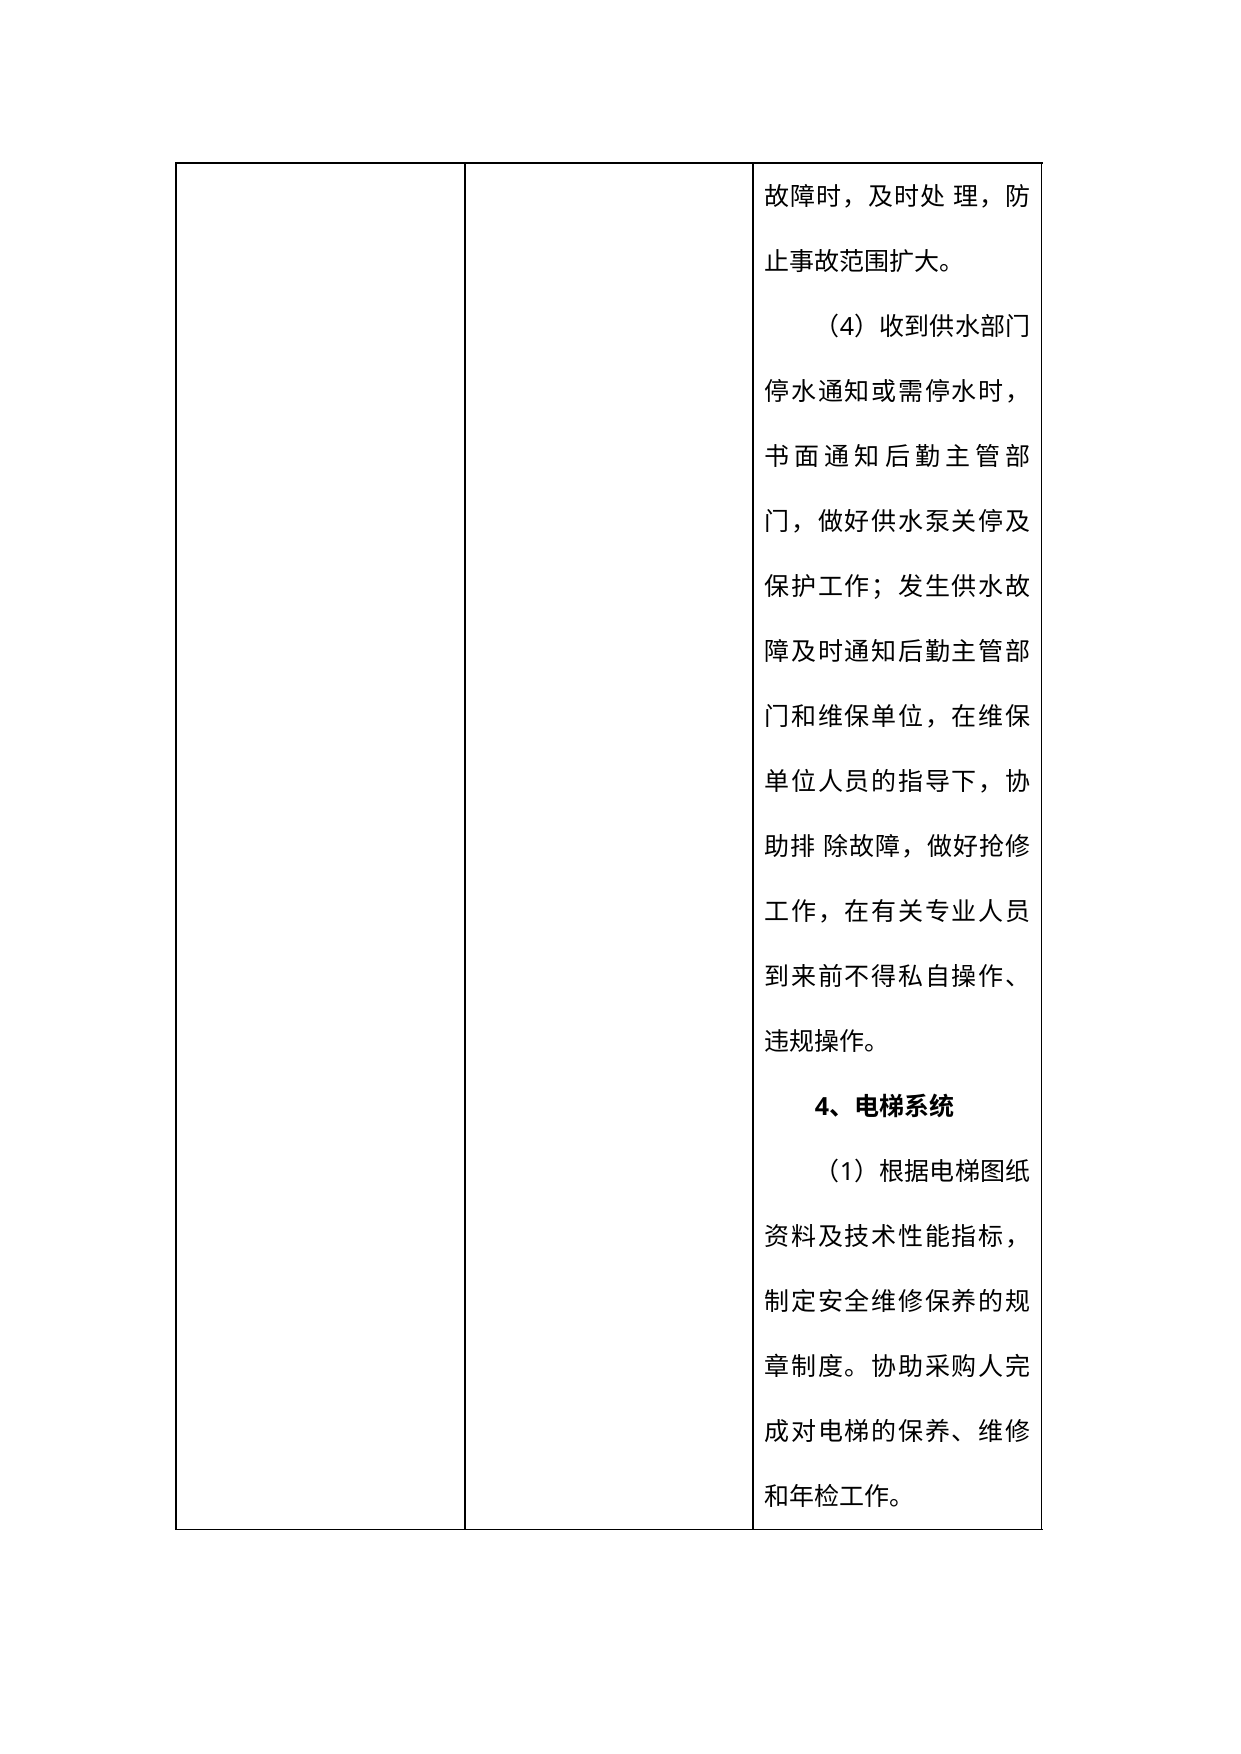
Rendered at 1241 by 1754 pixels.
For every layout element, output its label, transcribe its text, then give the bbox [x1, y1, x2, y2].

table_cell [754, 164, 1041, 1528]
table_cell [466, 164, 752, 1528]
table_cell 3 [177, 164, 464, 1528]
